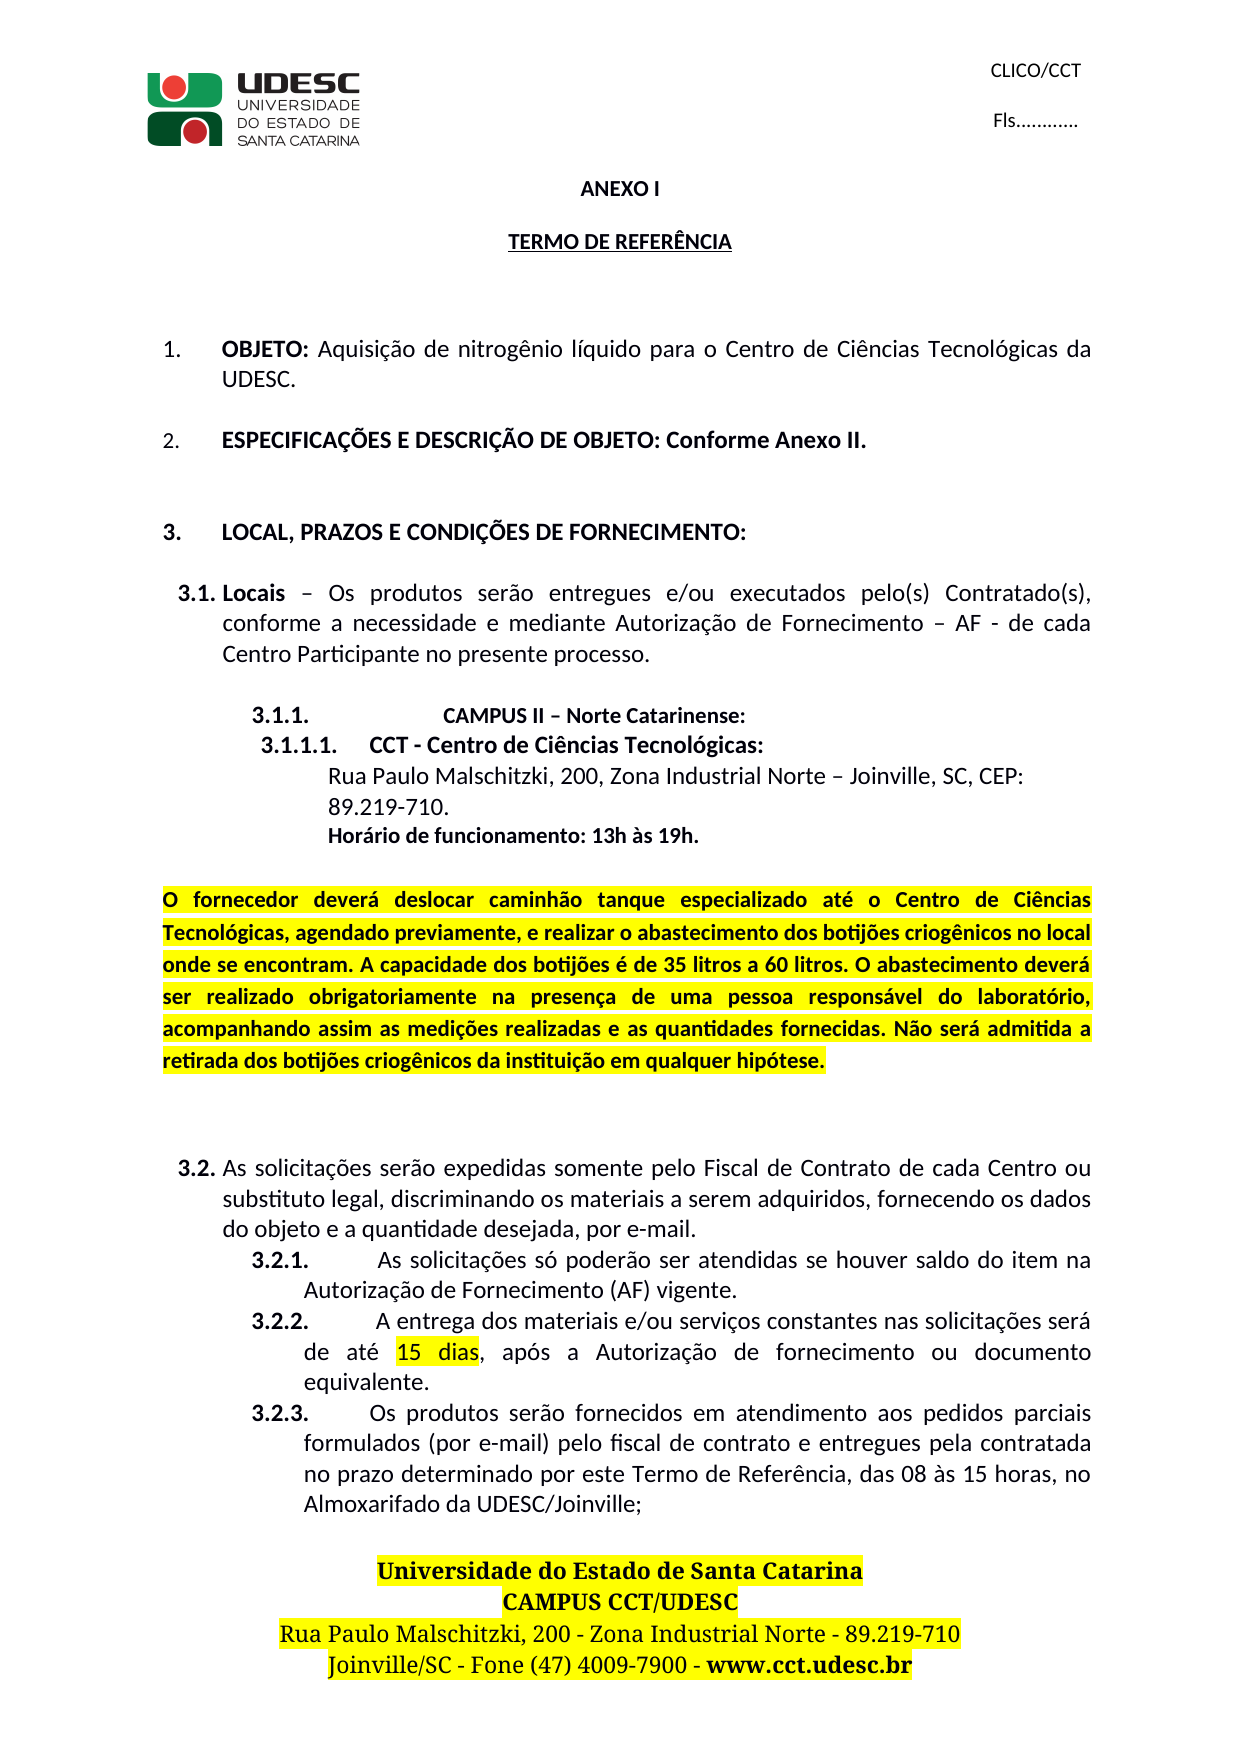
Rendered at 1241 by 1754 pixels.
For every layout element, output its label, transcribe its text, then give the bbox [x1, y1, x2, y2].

list Rua Paulo Malschitzki, 200, Zona Industrial Norte – Joinville, SC, CEP: 89.219-710. [328, 760, 1092, 821]
text Horário de funcionamento: 13h às 19h. [328, 821, 1092, 849]
list Os produtos serão fornecidos em atendimento aos pedidos parciais formulados (por e-mail) pelo fiscal de contrato e entregues pela contratada no prazo determinado por este Termo de Referência, das 08 às 15 horas, no Almoxarifado da UDESC/Joinville; [251, 1397, 1092, 1519]
picture [147, 73, 360, 146]
list As solicitações serão expedidas somente pelo Fiscal de Contrato de cada Centro ou substituto legal, discriminando os materiais a serem adquiridos, fornecendo os dados do objeto e a quantidade desejada, por e-mail. [177, 1152, 1092, 1244]
list ESPECIFICAÇÕES E DESCRIÇÃO DE OBJETO: Conforme Anexo II. [162, 424, 1092, 455]
text TERMO DE REFERÊNCIA [148, 227, 1092, 255]
list CCT - Centro de Ciências Tecnológicas: [260, 729, 1092, 760]
list A entrega dos materiais e/ou serviços constantes nas solicitações será de até 15 dias, após a Autorização de fornecimento ou documento equivalente. [251, 1305, 1092, 1397]
list LOCAL, PRAZOS E CONDIÇÕES DE FORNECIMENTO: [162, 516, 1092, 546]
list Locais – Os produtos serão entregues e/ou executados pelo(s) Contratado(s), conforme a necessidade e mediante Autorização de Fornecimento – AF - de cada Centro Participante no presente processo. [177, 577, 1092, 668]
text O fornecedor deverá deslocar caminhão tanque especializado até o Centro de Ciências Tecnológicas, agendado previamente, e realizar o abastecimento dos botijões criogênicos no local onde se encontram. A capacidade dos botijões é de 35 litros a 60 litros. O abastecimento deverá ser realizado obrigatoriamente na presença de uma pessoa responsável do laboratório, acompanhando assim as medições realizadas e as quantidades fornecidas. Não será admitida a retirada dos botijões criogênicos da instituição em qualquer hipótese. [162, 928, 1092, 1074]
text O fornecedor deverá deslocar caminhão tanque especializado até o Centro de Ciências Tecnológicas, agendado previamente, e realizar o abastecimento dos botijões criogênicos no local onde se encontram. A capacidade dos botijões é de 35 litros a 60 litros. O abastecimento deverá ser realizado obrigatoriamente na presença de uma pessoa responsável do laboratório, acompanhando assim as medições realizadas e as quantidades fornecidas. Não será admitida a retirada dos botijões criogênicos da instituição em qualquer hipótese. [162, 886, 1092, 925]
list As solicitações só poderão ser atendidas se houver saldo do item na Autorização de Fornecimento (AF) vigente. [251, 1244, 1092, 1305]
list CAMPUS II – Norte Catarinense: [251, 699, 1092, 729]
text ANEXO I [148, 174, 1092, 202]
list OBJETO: Aquisição de nitrogênio líquido para o Centro de Ciências Tecnológicas da UDESC. [162, 333, 1092, 394]
